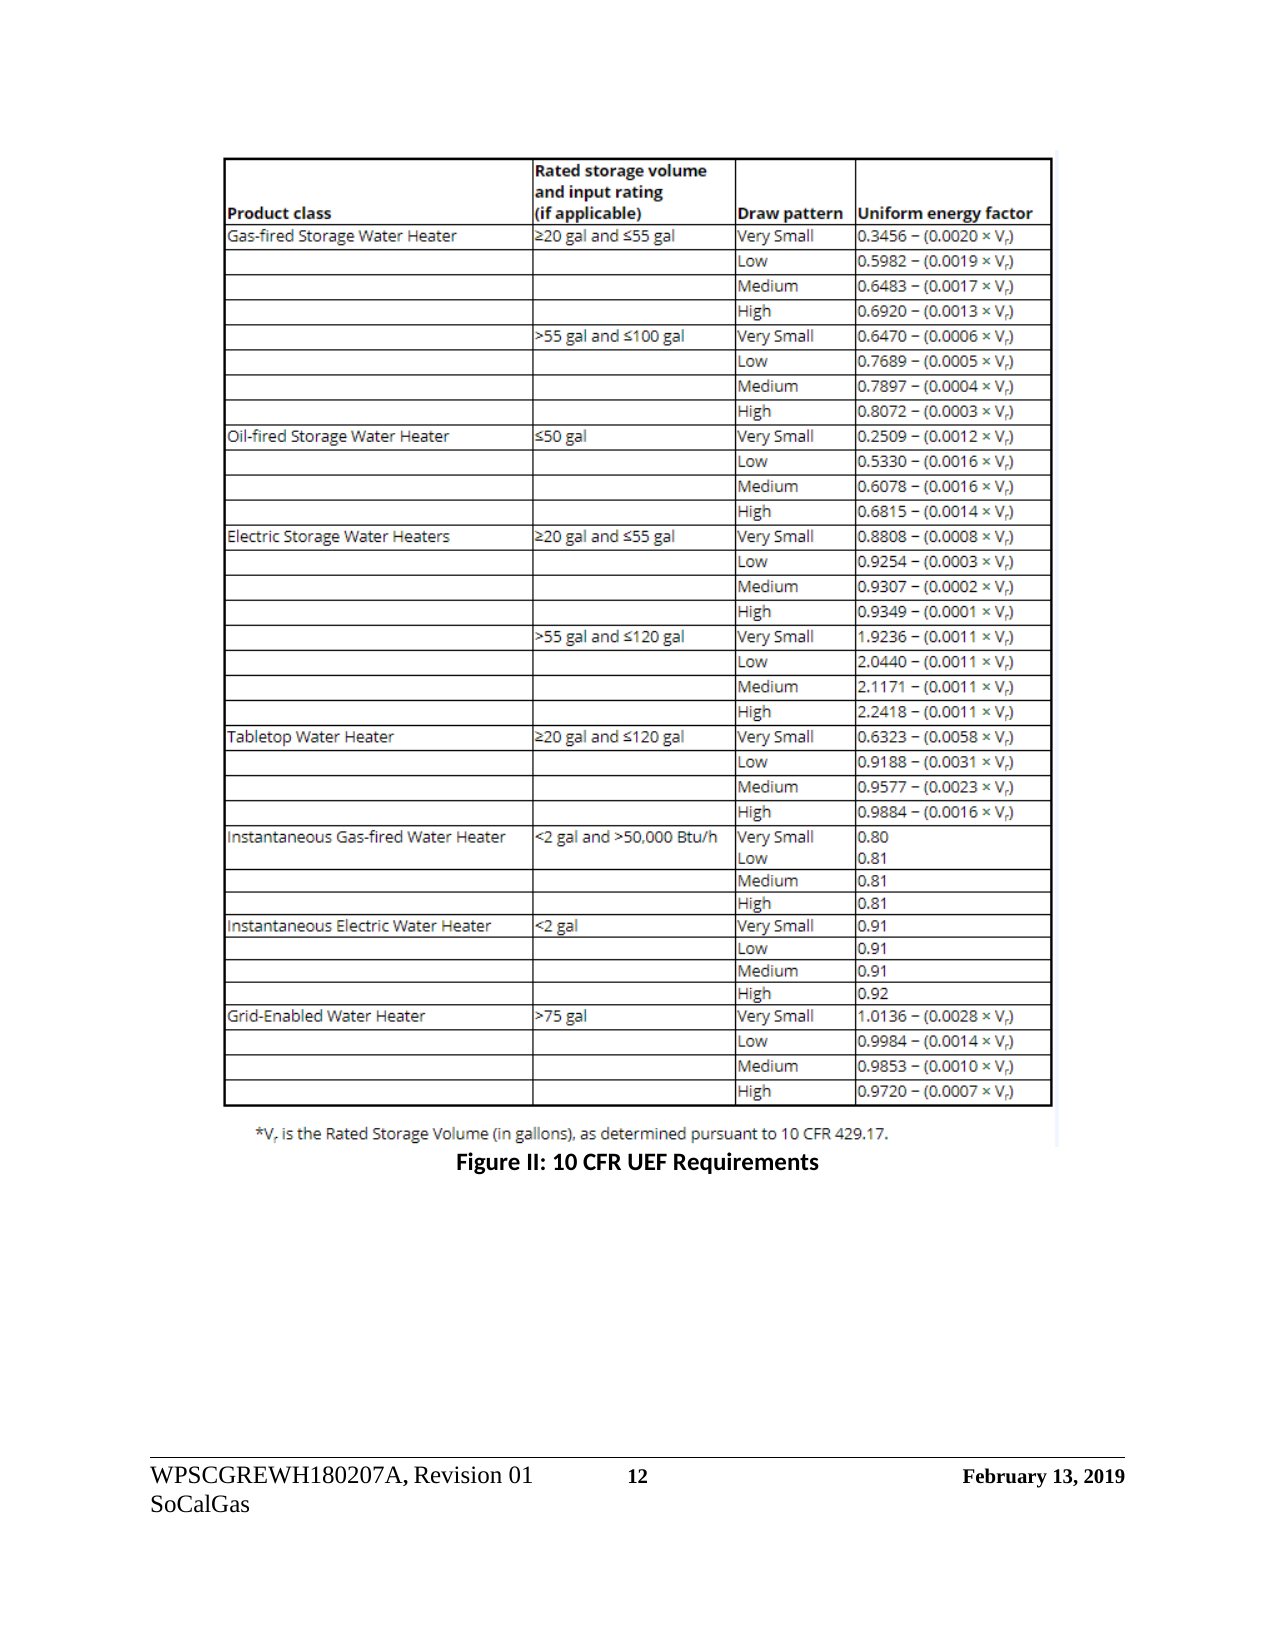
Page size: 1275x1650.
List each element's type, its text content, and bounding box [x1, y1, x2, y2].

text Figure II: 10 CFR UEF Requirements [150, 1146, 1125, 1177]
